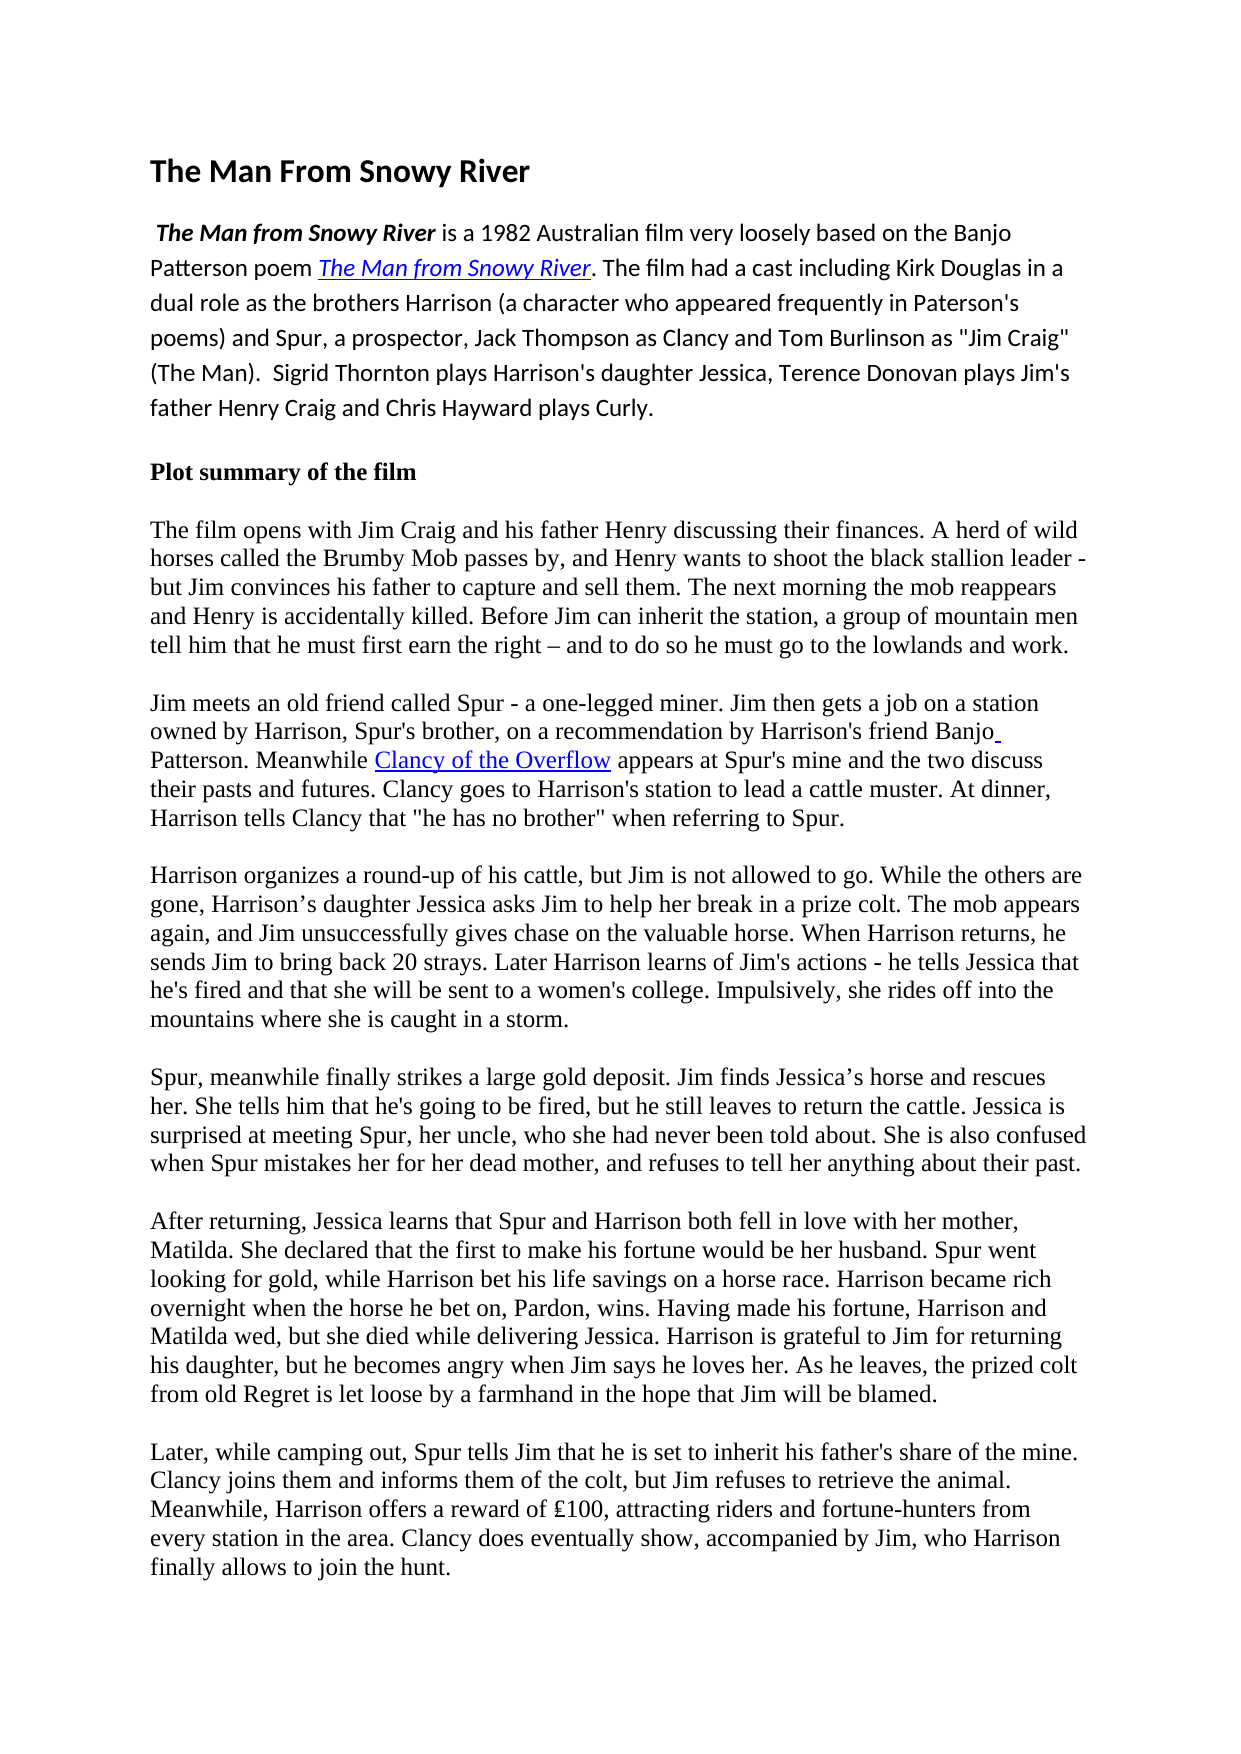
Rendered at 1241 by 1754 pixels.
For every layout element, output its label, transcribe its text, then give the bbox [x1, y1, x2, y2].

text Harrison organizes a round-up of his cattle, but Jim is not allowed to go. While the others are gone, Harrison’s daughter Jessica asks Jim to help her break in a prize colt. The mob appears again, and Jim unsuccessfully gives chase on the valuable horse. When Harrison returns, he sends Jim to bring back 20 strays. Later Harrison learns of Jim's actions - he tells Jessica that he's fired and that she will be sent to a women's college. Impulsively, she rides off into the mountains where she is caught in a storm. [150, 861, 1090, 1033]
text The film opens with Jim Craig and his father Henry discussing their finances. A herd of wild horses called the Brumby Mob passes by, and Henry wants to shoot the black stallion leader - but Jim convinces his father to capture and sell them. The next morning the mob reappears and Henry is accidentally killed. Before Jim can inherit the station, a group of mountain men tell him that he must first earn the right – and to do so he must go to the lowlands and work. [150, 515, 1090, 658]
text Later, while camping out, Spur tells Jim that he is set to inherit his father's share of the mine. Clancy joins them and informs them of the colt, but Jim refuses to retrieve the animal. Meanwhile, Harrison offers a reward of ₤100, attracting riders and fortune-hunters from every station in the area. Clancy does eventually show, accompanied by Jim, who Harrison finally allows to join the hunt. [150, 1437, 1090, 1581]
text After returning, Jessica learns that Spur and Harrison both fell in love with her mother, Matilda. She declared that the first to make his fortune would be her husband. Spur went looking for gold, while Harrison bet his life savings on a horse race. Harrison became rich overnight when the horse he bet on, Pardon, wins. Having made his fortune, Harrison and Matilda wed, but she died while delivering Jessica. Harrison is grateful to Jim for returning his daughter, but he becomes angry when Jim says he loves her. As he leaves, the prized colt from old Regret is let loose by a farmhand in the hope that Jim will be blamed. [150, 1206, 1090, 1408]
text The Man From Snowy River [150, 150, 1090, 191]
text The Man from Snowy River is a 1982 Australian film very loosely based on the Banjo Patterson poem The Man from Snowy River. The film had a cast including Kirk Douglas in a dual role as the brothers Harrison (a character who appeared frequently in Paterson's poems) and Spur, a prospector, Jack Thompson as Clancy and Tom Burlinson as "Jim Craig" (The Man). Sigrid Thornton plays Harrison's daughter Jessica, Terence Donovan plays Jim's father Henry Craig and Chris Hayward plays Curly. [150, 218, 1090, 423]
text Jim meets an old friend called Spur - a one-legged miner. Jim then gets a job on a station owned by Harrison, Spur's brother, on a recommendation by Harrison's friend Banjo Patterson. Meanwhile Clancy of the Overflow appears at Spur's mine and the two discuss their pasts and futures. Clancy goes to Harrison's station to lead a cattle muster. At dinner, Harrison tells Clancy that "he has no brother" when referring to Spur. [150, 688, 1090, 831]
text Plot summary of the film [150, 457, 1090, 486]
text Spur, meanwhile finally strikes a large gold deposit. Jim finds Jessica’s horse and rescues her. She tells him that he's going to be fired, but he still leaves to return the cattle. Jessica is surprised at meeting Spur, her uncle, who she had never been told about. She is also confused when Spur mistakes her for her dead mother, and refuses to tell her anything about their past. [150, 1062, 1090, 1177]
